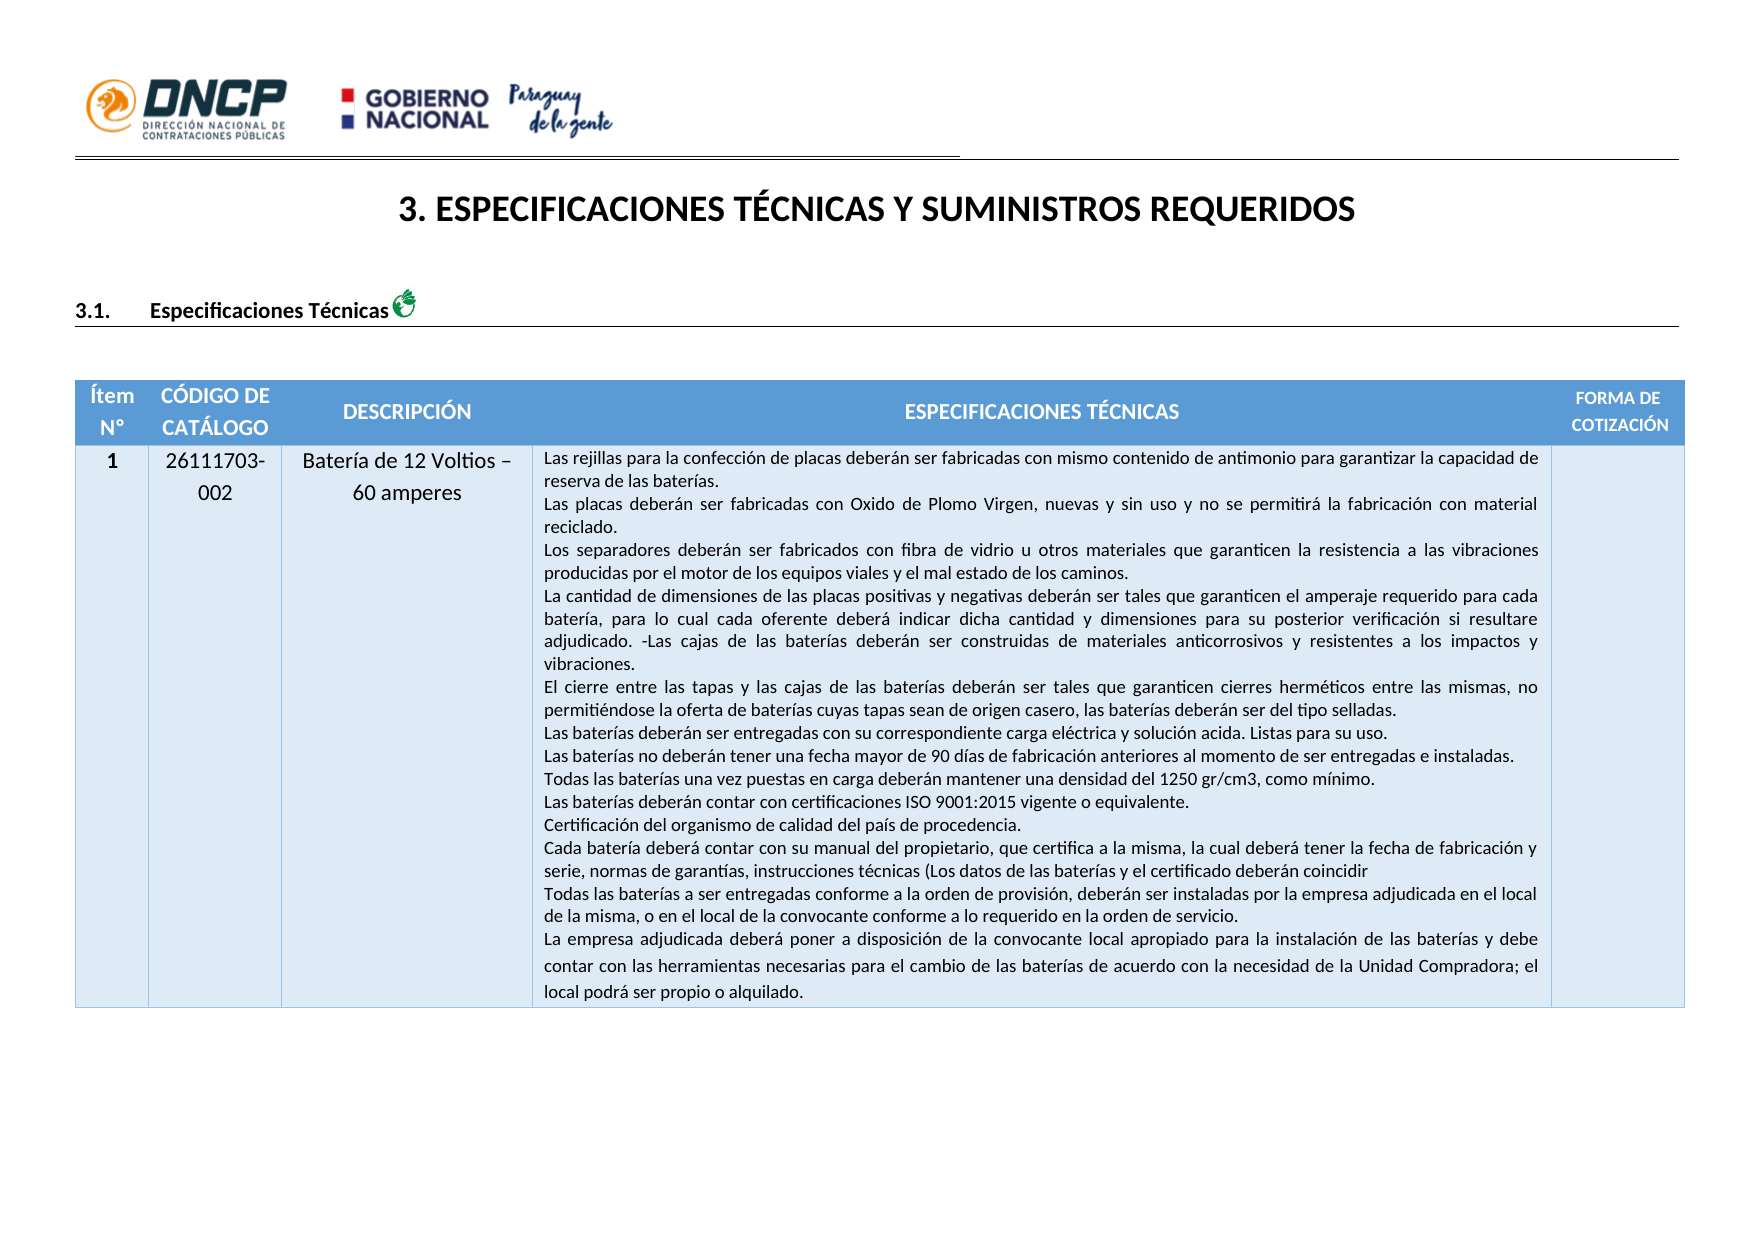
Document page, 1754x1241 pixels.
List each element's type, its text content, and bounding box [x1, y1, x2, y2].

table_cell Batería de 12 Voltios – 60 amperes [282, 446, 532, 1007]
table_header Ítem Nº [76, 381, 148, 445]
table_cell [1552, 446, 1684, 1007]
subtitle ESPECIFICACIONES TÉCNICAS Y SUMINISTROS REQUERIDOS [75, 185, 1679, 231]
table_header ESPECIFICACIONES TÉCNICAS [533, 381, 1551, 445]
table_cell 1 [76, 446, 148, 1007]
table_header CÓDIGO DE CATÁLOGO [149, 381, 281, 445]
table_header FORMA DE COTIZACIÓN [1552, 381, 1684, 445]
picture [389, 286, 419, 319]
table_header DESCRIPCIÓN [282, 381, 532, 445]
table_cell 26111703-002 [149, 446, 281, 1007]
subtitle Especificaciones Técnicas [75, 287, 1679, 326]
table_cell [533, 446, 1551, 1007]
picture [75, 73, 961, 157]
